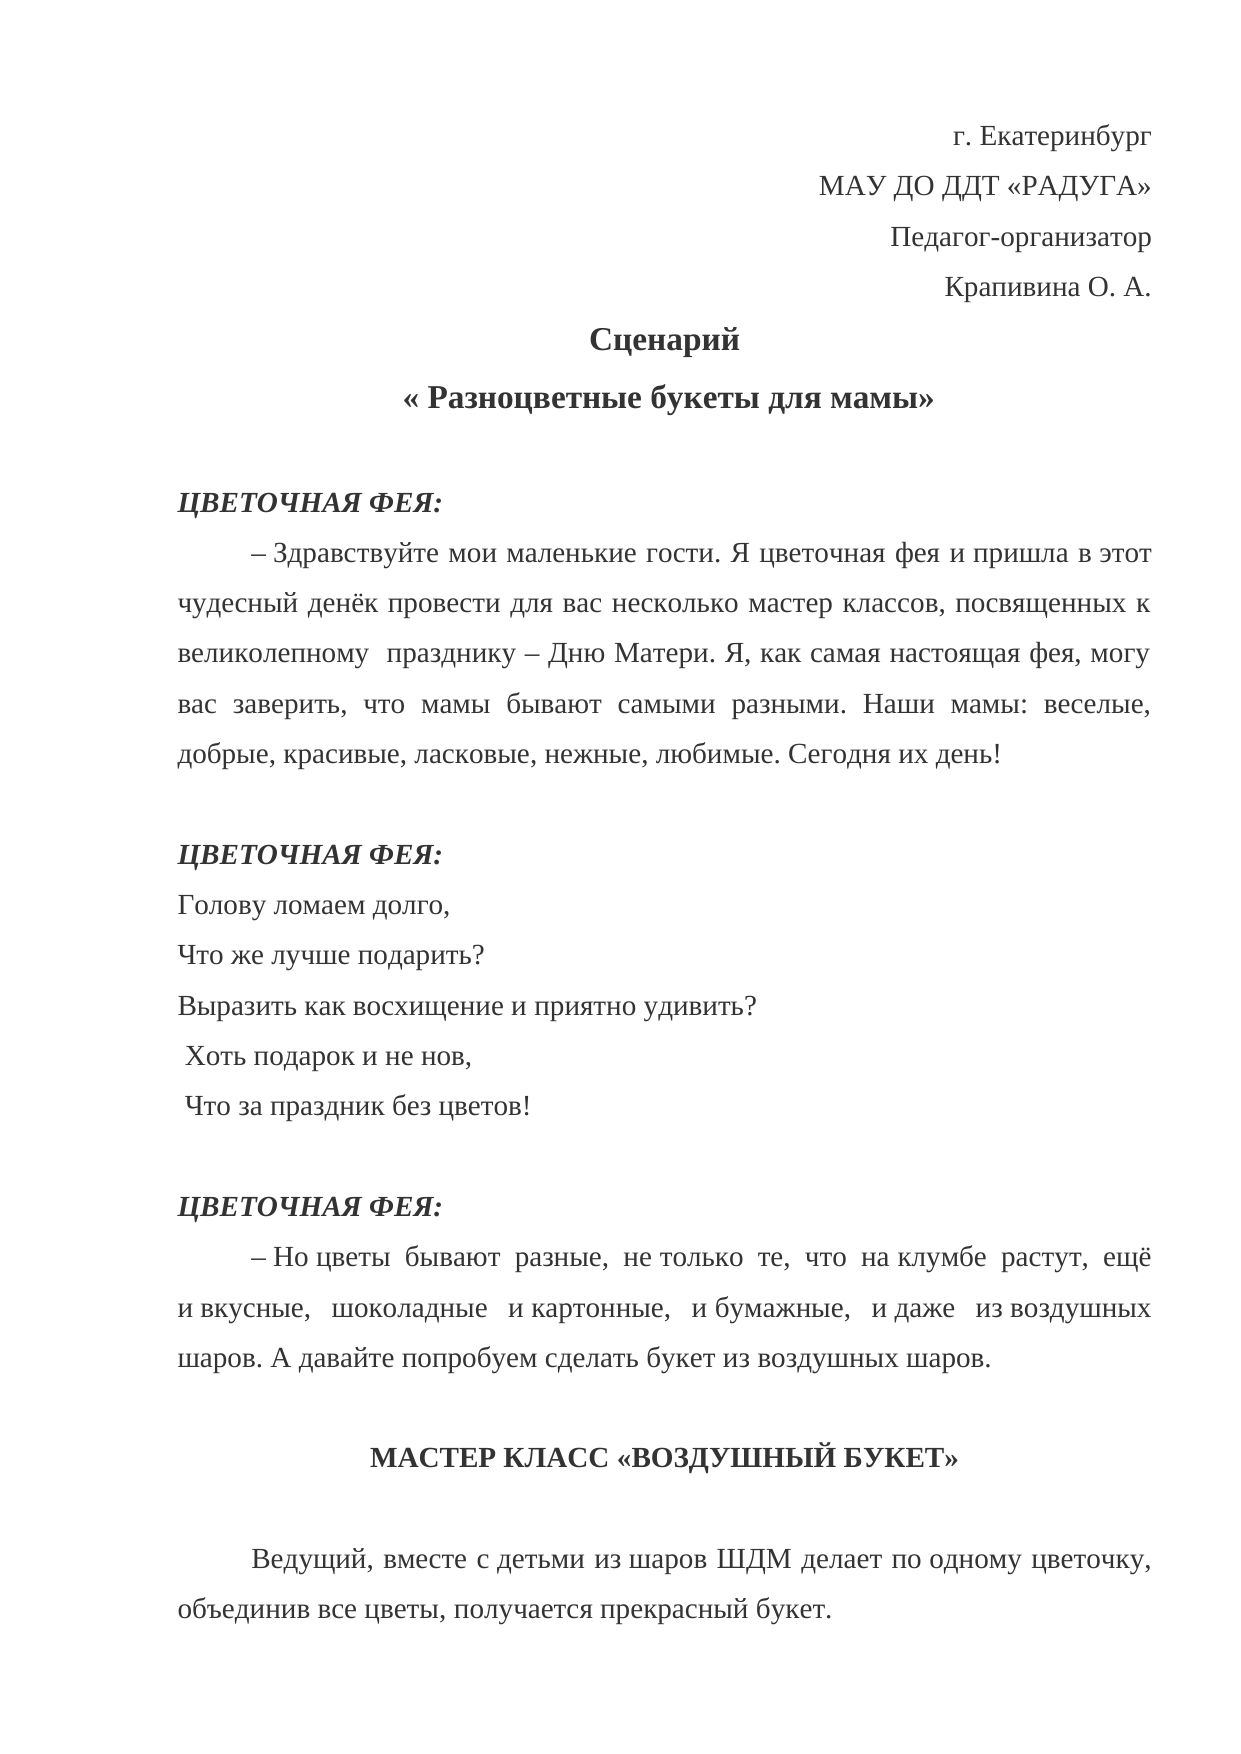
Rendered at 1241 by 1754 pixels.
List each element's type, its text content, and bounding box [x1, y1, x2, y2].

text Что за праздник без цветов! [177, 1088, 1152, 1122]
text Ведущий, вместе с детьми из шаров ШДМ делает по одному цветочку, объединив все цветы, получается прекрасный букет. [177, 1541, 1152, 1625]
text ЦВЕТОЧНАЯ ФЕЯ: [177, 837, 1152, 870]
text г. Екатеринбург [177, 118, 1152, 152]
text « Разноцветные букеты для мамы» [177, 377, 1152, 415]
text Выразить как восхищение и приятно удивить? [177, 988, 1152, 1021]
text Голову ломаем долго, [177, 887, 1152, 921]
text ЦВЕТОЧНАЯ ФЕЯ: [177, 485, 1152, 518]
text Сценарий [177, 319, 1152, 358]
text МАУ ДО ДДТ «РАДУГА» [177, 168, 1152, 202]
text МАСТЕР КЛАСС «ВОЗДУШНЫЙ БУКЕТ» [177, 1441, 1152, 1474]
text Крапивина О. А. [177, 269, 1152, 303]
text – Но цветы бывают разные, не только те, что на клумбе растут, ещё и вкусные, шоколадные и картонные, и бумажные, и даже из воздушных шаров. А давайте попробуем сделать букет из воздушных шаров. [177, 1239, 1152, 1373]
text Педагог-организатор [177, 219, 1152, 252]
text – Здравствуйте мои маленькие гости. Я цветочная фея и пришла в этот чудесный денёк провести для вас несколько мастер классов, посвященных к великолепному празднику – Дню Матери. Я, как самая настоящая фея, могу вас заверить, что мамы бывают самыми разными. Наши мамы: веселые, добрые, красивые, ласковые, нежные, любимые. Сегодня их день! [177, 535, 1152, 770]
text Хоть подарок и не нов, [177, 1038, 1152, 1072]
text ЦВЕТОЧНАЯ ФЕЯ: [177, 1189, 1152, 1223]
text Что же лучше подарить? [177, 937, 1152, 971]
